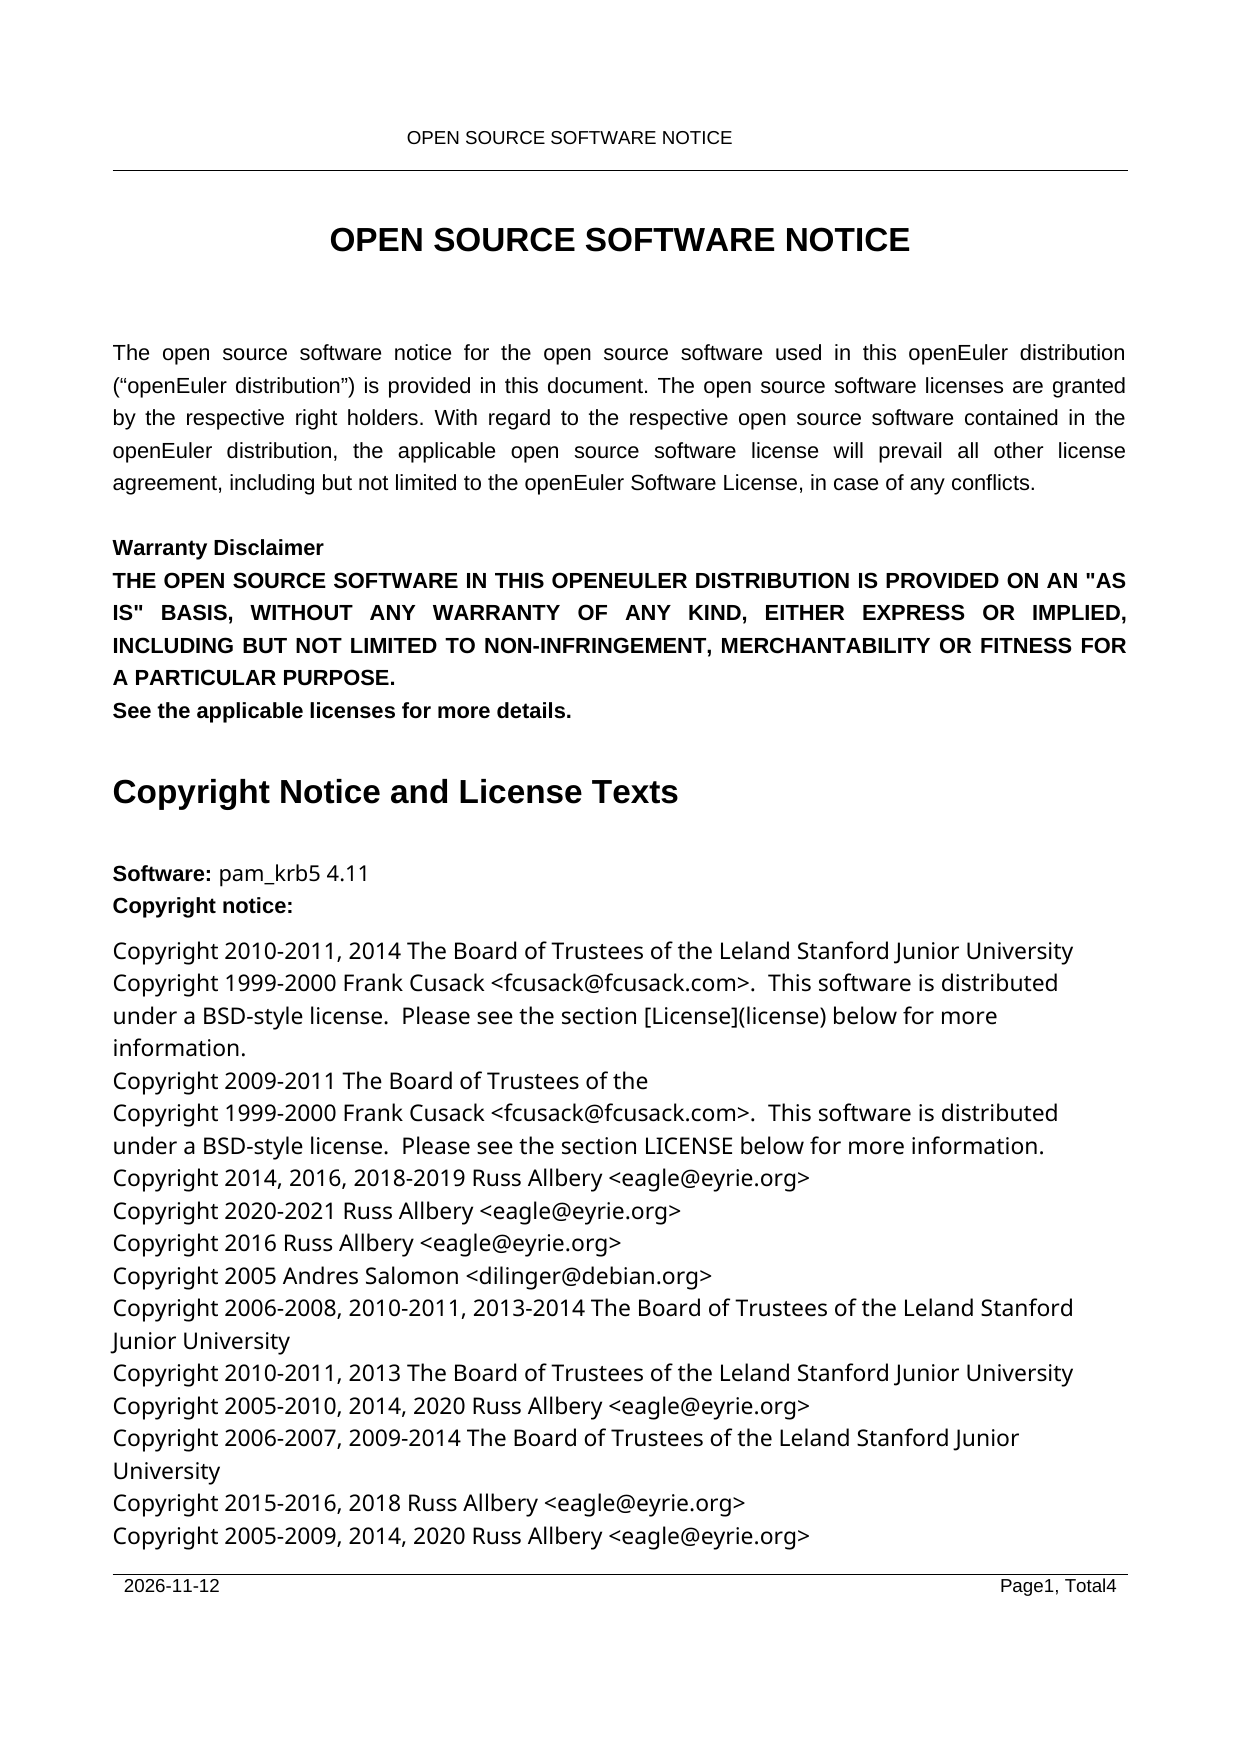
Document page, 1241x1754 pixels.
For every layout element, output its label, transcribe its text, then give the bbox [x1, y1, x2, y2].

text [112, 934, 1128, 1551]
text Copyright Notice and License Texts [112, 759, 1128, 824]
text The open source software notice for the open source software used in this openEuler distribution (“openEuler distribution”) is provided in this document. The open source software licenses are granted by the respective right holders. With regard to the respective open source software contained in the openEuler distribution, the applicable open source software license will prevail all other license agreement, including but not limited to the openEuler Software License, in case of any conflicts. [112, 336, 1128, 499]
title Software: pam_krb5 4.11 [112, 856, 1128, 889]
text THE OPEN SOURCE SOFTWARE IN THIS OPENEULER DISTRIBUTION IS PROVIDED ON AN "AS IS" BASIS, WITHOUT ANY WARRANTY OF ANY KIND, EITHER EXPRESS OR IMPLIED, INCLUDING BUT NOT LIMITED TO NON-INFRINGEMENT, MERCHANTABILITY OR FITNESS FOR A PARTICULAR PURPOSE. See the applicable licenses for more details. [112, 564, 1128, 726]
text OPEN SOURCE SOFTWARE NOTICE [112, 206, 1128, 271]
text Warranty Disclaimer [112, 531, 1128, 564]
text Copyright notice: [112, 889, 1128, 921]
